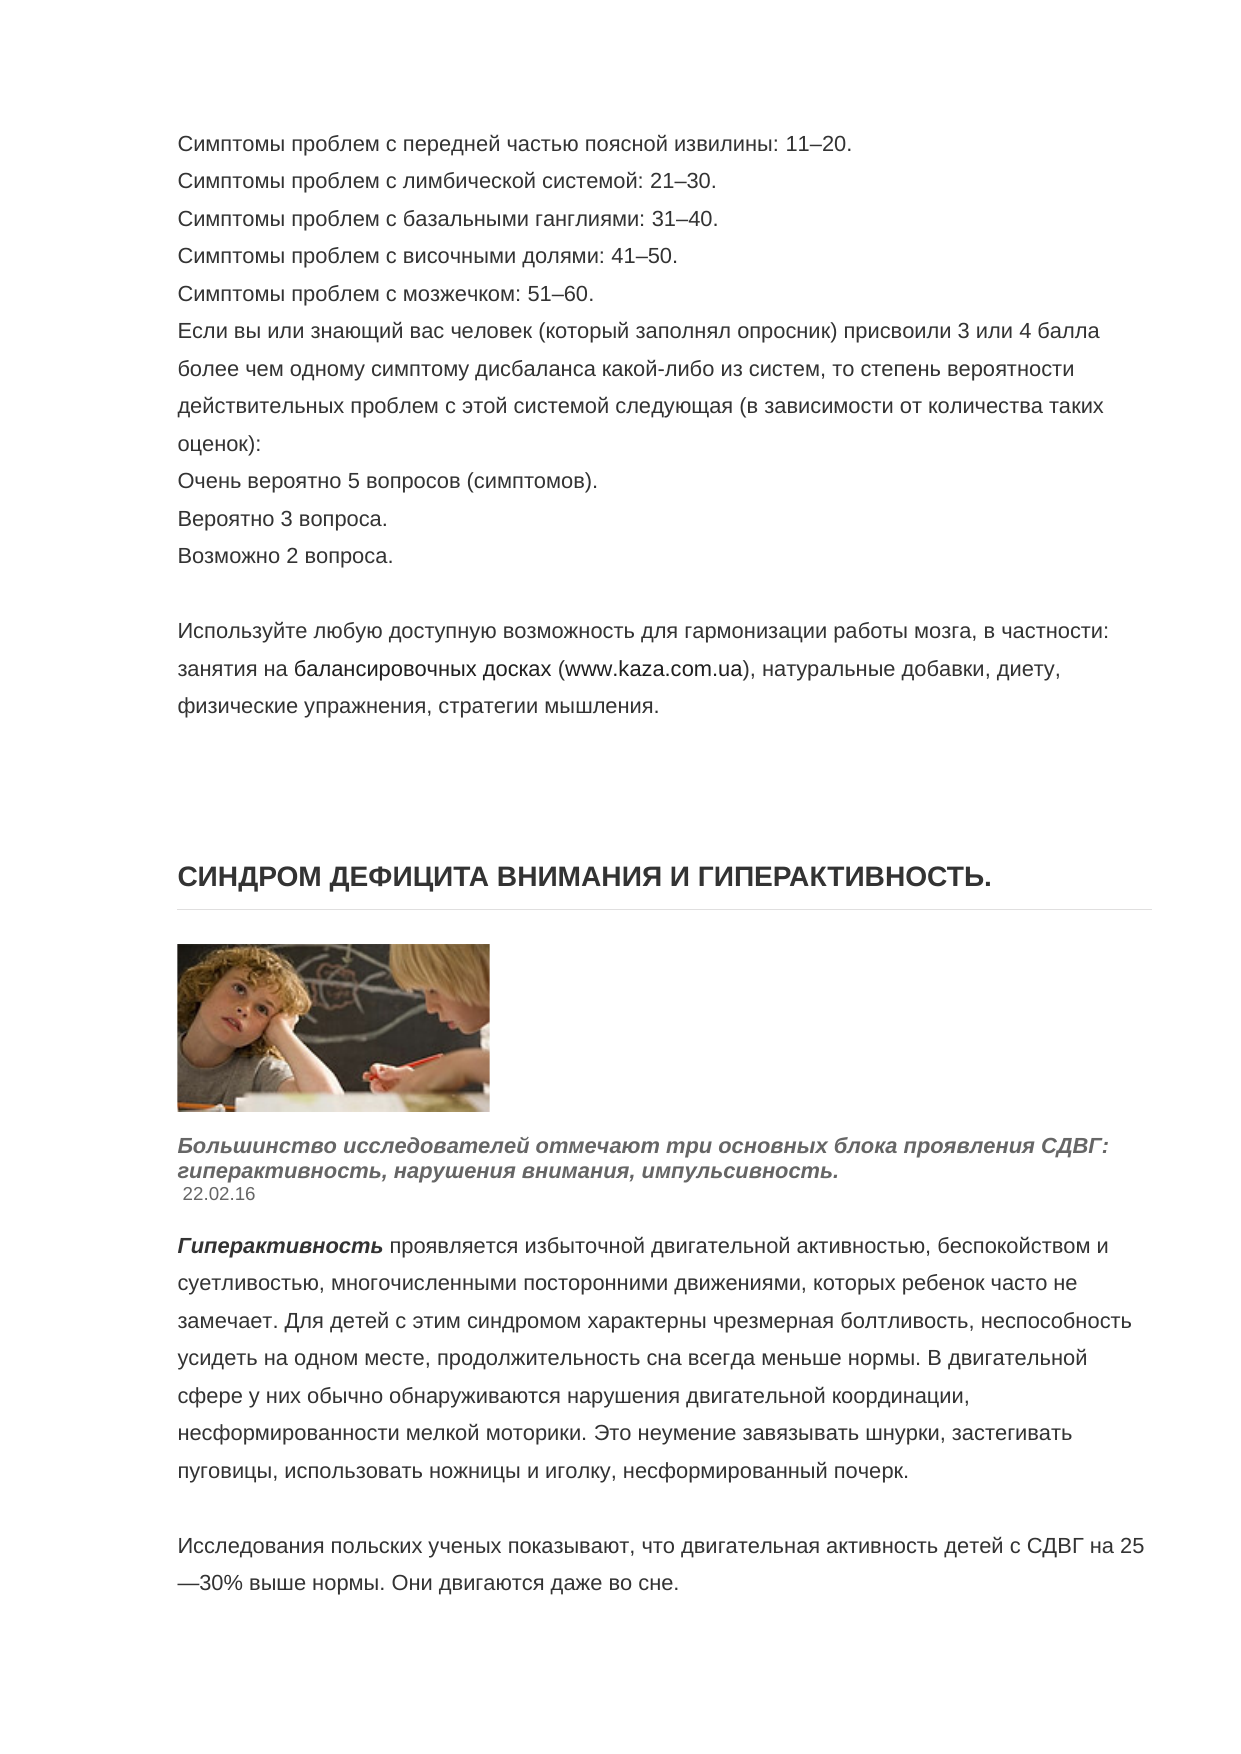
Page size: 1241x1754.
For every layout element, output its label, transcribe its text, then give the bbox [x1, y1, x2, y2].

text Симптомы проблем с лимбической системой: 21–30. [177, 156, 1152, 193]
text Используйте любую доступную возможность для гармонизации работы мозга, в частности: занятия на балансировочных досках (www.kaza.com.ua), натуральные добавки, диету, физические упражнения, стратегии мышления. [177, 606, 1152, 718]
text 22.02.16 [177, 1183, 1152, 1205]
picture [177, 944, 490, 1112]
text Симптомы проблем с мозжечком: 51–60. [177, 268, 1152, 306]
text СИНДРОМ ДЕФИЦИТА ВНИМАНИЯ И ГИПЕРАКТИВНОСТЬ. [177, 858, 1152, 909]
text Гиперактивность проявляется избыточной двигательной активностью, беспокойством и суетливостью, многочисленными посторонними движениями, которых ребенок часто не замечает. Для детей с этим синдромом характерны чрезмерная болтливость, неспособность усидеть на одном месте, продолжительность сна всегда меньше нормы. В двигательной сфере у них обычно обнаруживаются нарушения двигательной координации, несформированности мелкой моторики. Это неумение завязывать шнурки, застегивать пуговицы, использовать ножницы и иголку, несформированный почерк. [177, 1220, 1152, 1483]
text Очень вероятно 5 вопросов (симптомов). [177, 456, 1152, 493]
text Если вы или знающий вас человек (который заполнял опросник) присвоили 3 или 4 балла более чем одному симптому дисбаланса какой-либо из систем, то степень вероятности действительных проблем с этой системой следующая (в зависимости от количества таких оценок): [177, 306, 1152, 456]
text Возможно 2 вопроса. [177, 531, 1152, 568]
text Симптомы проблем с передней частью поясной извилины: 11–20. [177, 118, 1152, 156]
text Вероятно 3 вопроса. [177, 493, 1152, 531]
text Симптомы проблем с височными долями: 41–50. [177, 231, 1152, 268]
text Исследования польских ученых показывают, что двигательная активность детей с СДВГ на 25—30% выше нормы. Они двигаются даже во сне. [177, 1520, 1152, 1595]
text Симптомы проблем с базальными ганглиями: 31–40. [177, 193, 1152, 231]
text Большинство исследователей отмечают три основных блока проявления СДВГ: гиперактивность, нарушения внимания, импульсивность. [177, 1133, 1152, 1183]
